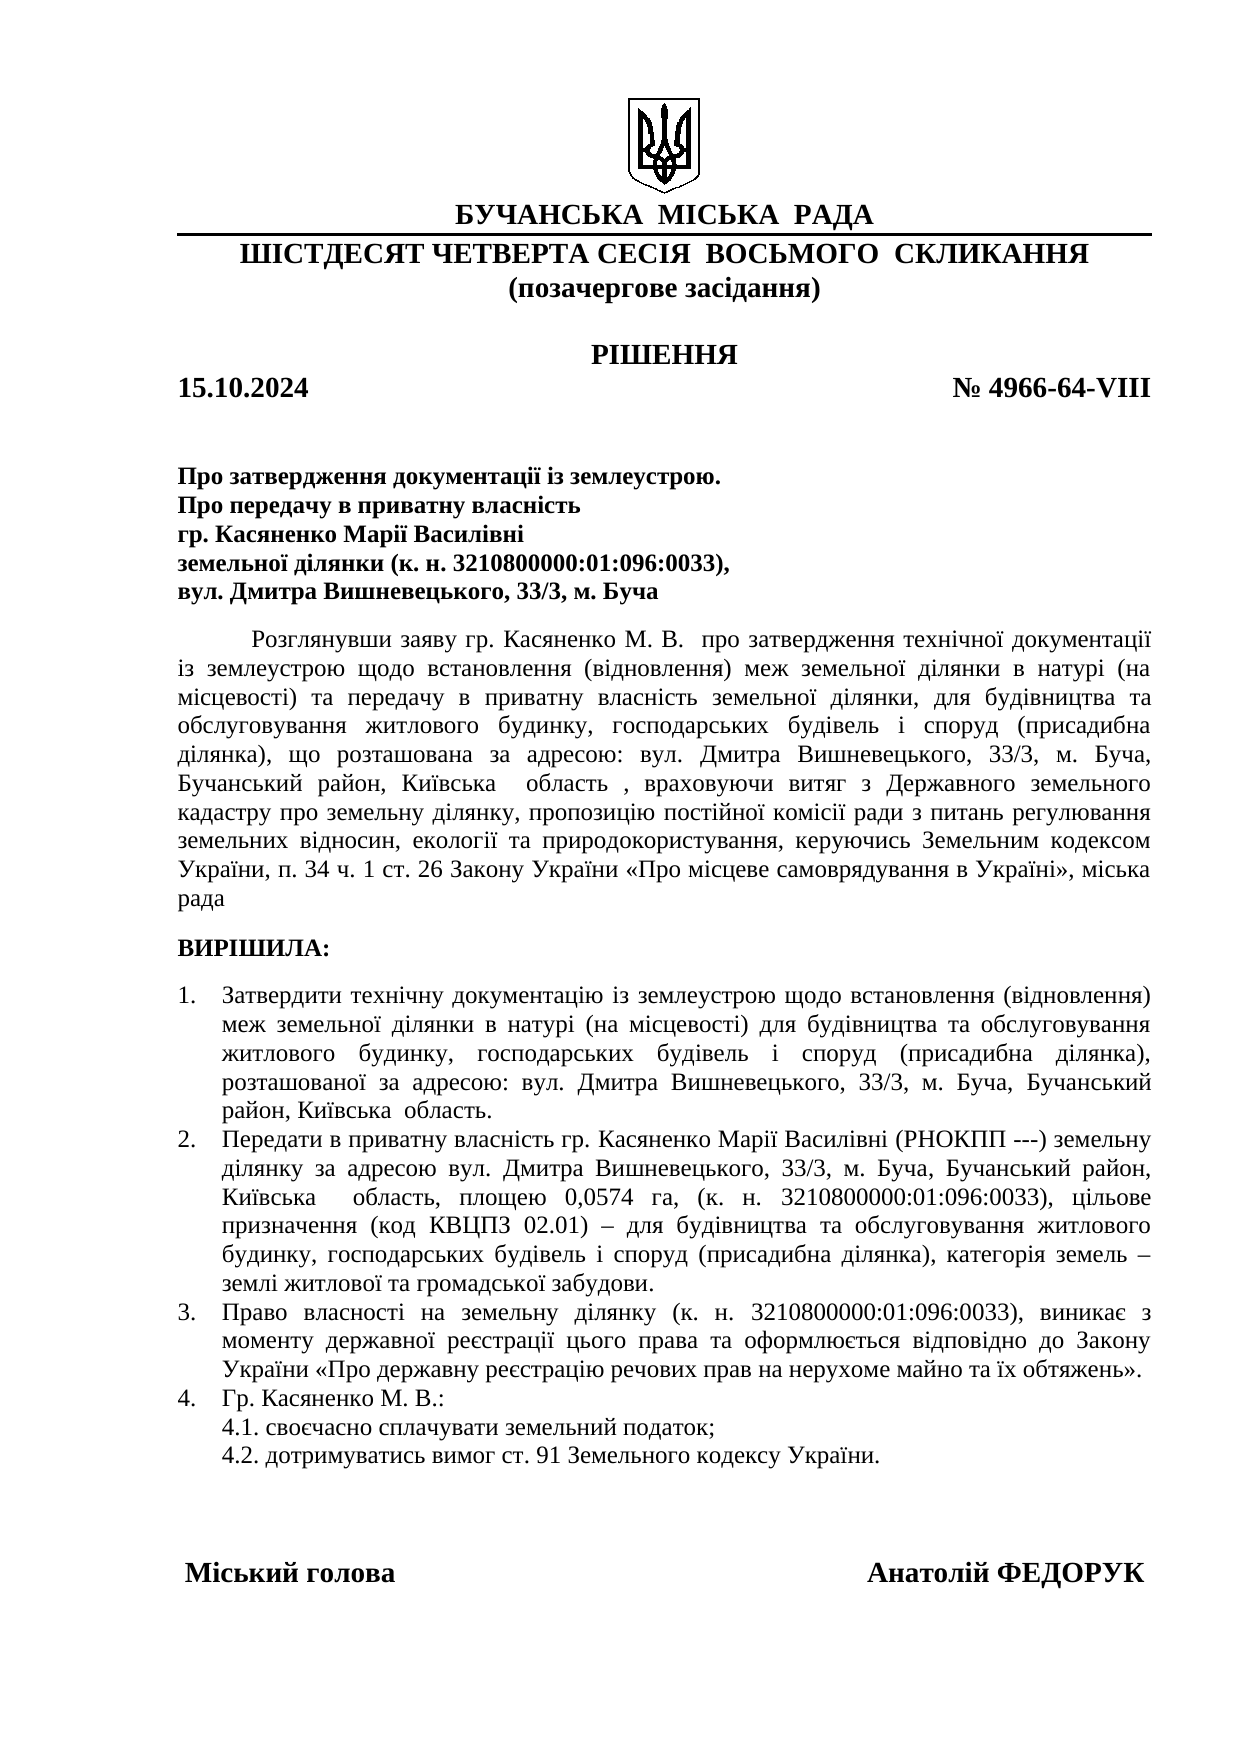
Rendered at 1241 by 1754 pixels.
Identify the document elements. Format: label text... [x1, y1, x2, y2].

text РІШЕННЯ [177, 337, 1152, 370]
text земельної ділянки (к. н. 3210800000:01:096:0033), [177, 548, 1152, 576]
text 4. Гр. Касяненко М. В.: [177, 1383, 1152, 1412]
list Право власності на земельну ділянку (к. н. 3210800000:01:096:0033), виникає з моменту державної реєстрації цього права та оформлюється відповідно до Закону України «Про державну реєстрацію речових прав на нерухоме майно та їх обтяжень». [177, 1297, 1152, 1383]
text 4.1. своєчасно сплачувати земельний податок; [222, 1412, 1152, 1441]
text ВИРІШИЛА: [177, 933, 1152, 961]
list Затвердити технічну документацію із землеустрою щодо встановлення (відновлення) меж земельної ділянки в натурі (на місцевості) для будівництва та обслуговування житлового будинку, господарських будівель і споруд (присадибна ділянка), розташованої за адресою: вул. Дмитра Вишневецького, 33/3, м. Буча, Бучанський район, Київська область. [177, 981, 1152, 1124]
text (позачергове засідання) [177, 270, 1152, 303]
list Передати в приватну власність гр. Касяненко Марії Василівні (РНОКПП ---) земельну ділянку за адресою вул. Дмитра Вишневецького, 33/3, м. Буча, Бучанський район, Київська область, площею 0,0574 га, (к. н. 3210800000:01:096:0033), цільове призначення (код КВЦПЗ 02.01) – для будівництва та обслуговування житлового будинку, господарських будівель і споруд (присадибна ділянка), категорія земель – землі житлової та громадської забудови. [177, 1124, 1152, 1297]
text Розглянувши заяву гр. Касяненко М. В. про затвердження технічної документації із землеустрою щодо встановлення (відновлення) меж земельної ділянки в натурі (на місцевості) та передачу в приватну власність земельної ділянки, для будівництва та обслуговування житлового будинку, господарських будівель і споруд (присадибна ділянка), що розташована за адресою: вул. Дмитра Вишневецького, 33/3, м. Буча, Бучанський район, Київська область , враховуючи витяг з Державного земельного кадастру про земельну ділянку, пропозицію постійної комісії ради з питань регулювання земельних відносин, екології та природокористування, керуючись Земельним кодексом України, п. 34 ч. 1 ст. 26 Закону України «Про місцеве самоврядування в Україні», міська рада [177, 624, 1152, 912]
text Про передачу в приватну власність [177, 490, 1152, 519]
text ШІСТДЕСЯТ ЧЕТВЕРТА СЕСІЯ ВОСЬМОГО СКЛИКАННЯ [177, 236, 1152, 270]
text 15.10.2024 № 4966-64-VІІІ [177, 370, 1152, 404]
text Про затвердження документації із землеустрою. [177, 461, 1152, 490]
text Міський голова Анатолій ФЕДОРУК [177, 1556, 1152, 1589]
text 4.2. дотримуватись вимог ст. 91 Земельного кодексу України. [222, 1441, 1152, 1469]
text гр. Касяненко Марії Василівні [177, 519, 1152, 548]
text вул. Дмитра Вишневецького, 33/3, м. Буча [177, 576, 1152, 605]
text БУЧАНСЬКА МІСЬКА РАДА [177, 197, 1152, 233]
